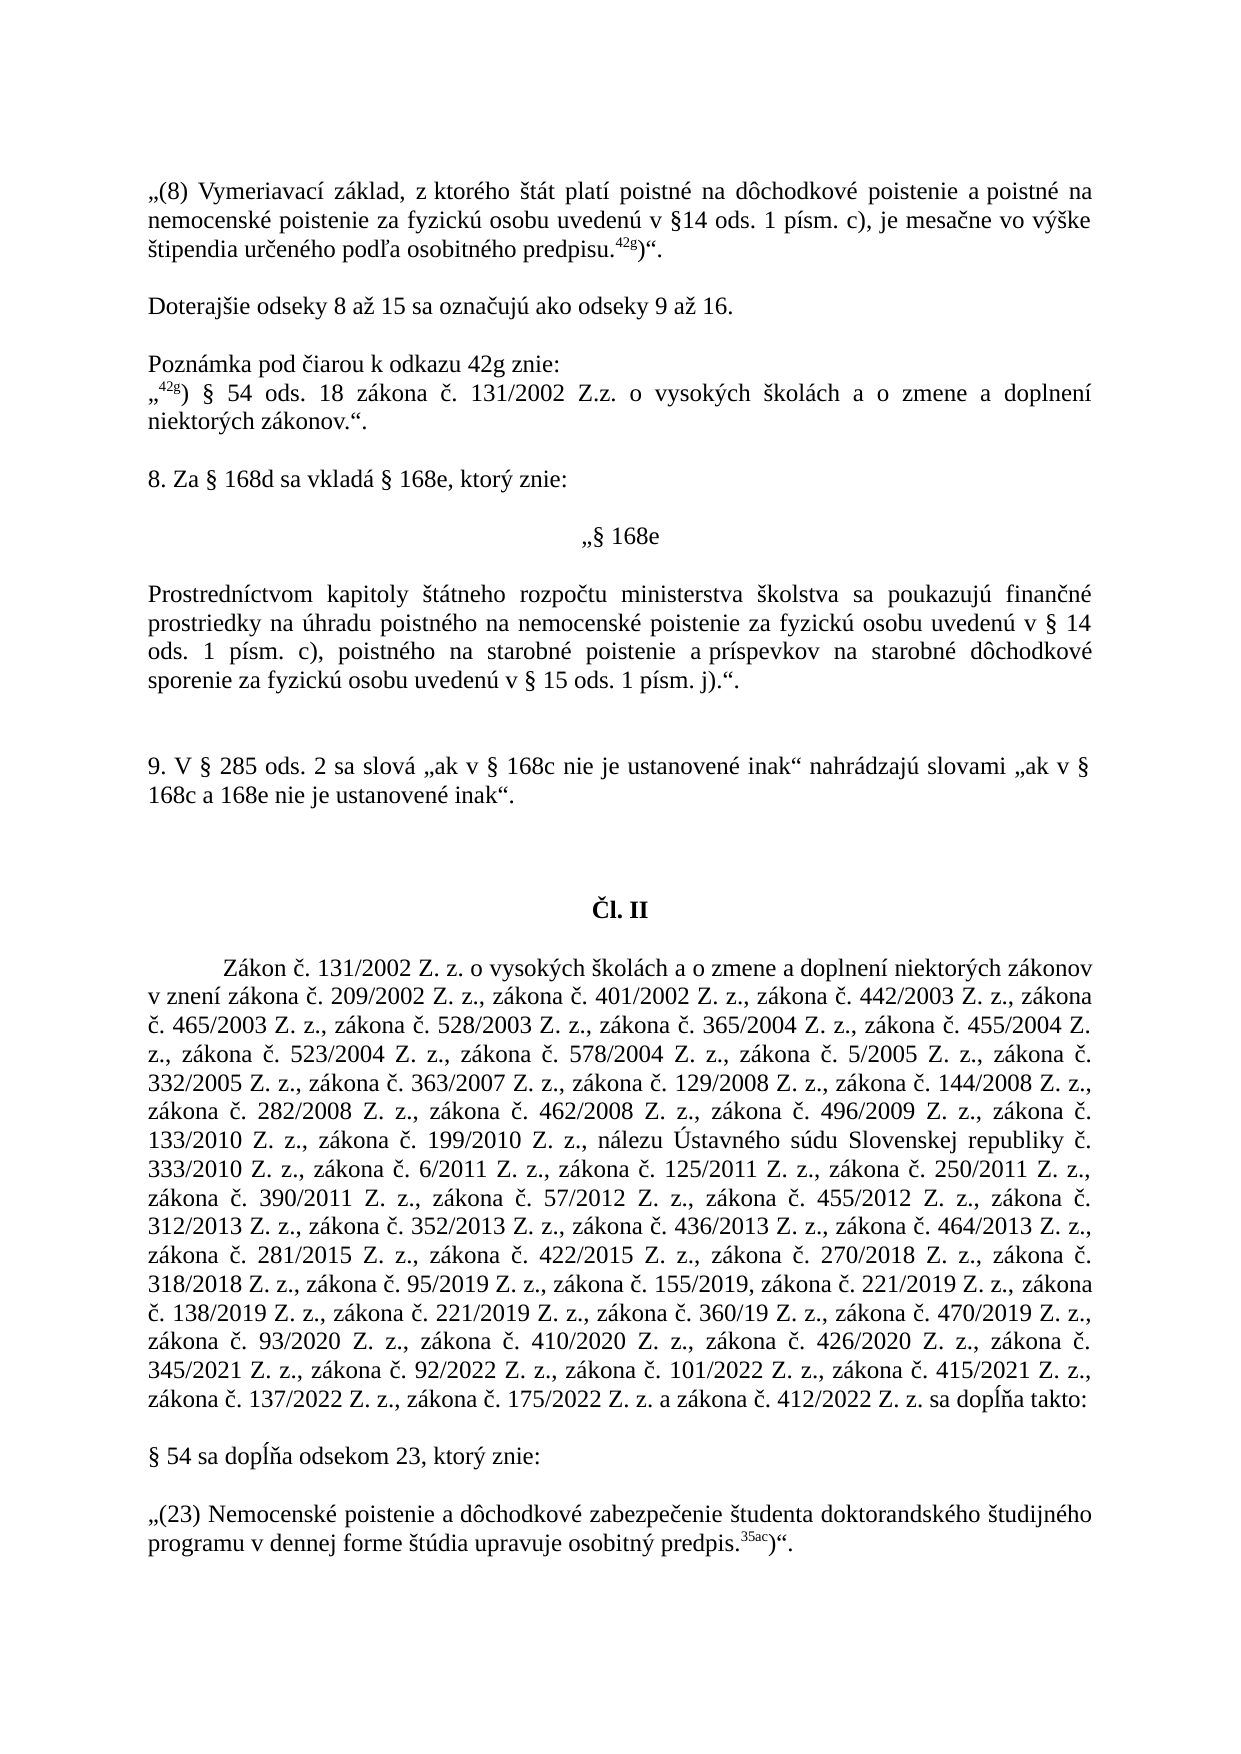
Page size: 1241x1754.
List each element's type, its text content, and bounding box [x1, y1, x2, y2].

text Prostredníctvom kapitoly štátneho rozpočtu ministerstva školstva sa poukazujú finančné prostriedky na úhradu poistného na nemocenské poistenie za fyzickú osobu uvedenú v § 14 ods. 1 písm. c), poistného na starobné poistenie a príspevkov na starobné dôchodkové sporenie za fyzickú osobu uvedenú v § 15 ods. 1 písm. j).“. [148, 579, 1093, 694]
text Poznámka pod čiarou k odkazu 42g znie: [505, 349, 1093, 378]
text „(8) Vymeriavací základ, z ktorého štát platí poistné na dôchodkové poistenie a poistné na nemocenské poistenie za fyzickú osobu uvedenú v §14 ods. 1 písm. c), je mesačne vo výške štipendia určeného podľa osobitného predpisu.42g)“. [148, 176, 1093, 263]
text Doterajšie odseky 8 až 15 sa označujú ako odseky 9 až 16. [148, 291, 1093, 320]
text Poznámka pod čiarou k odkazu 42g znie: [148, 349, 468, 378]
text Zákon č. 131/2002 Z. z. o vysokých školách a o zmene a doplnení niektorých zákonov v znení zákona č. 209/2002 Z. z., zákona č. 401/2002 Z. z., zákona č. 442/2003 Z. z., zákona č. 465/2003 Z. z., zákona č. 528/2003 Z. z., zákona č. 365/2004 Z. z., zákona č. 455/2004 Z. z., zákona č. 523/2004 Z. z., zákona č. 578/2004 Z. z., zákona č. 5/2005 Z. z., zákona č. 332/2005 Z. z., zákona č. 363/2007 Z. z., zákona č. 129/2008 Z. z., zákona č. 144/2008 Z. z., zákona č. 282/2008 Z. z., zákona č. 462/2008 Z. z., zákona č. 496/2009 Z. z., zákona č. 133/2010 Z. z., zákona č. 199/2010 Z. z., nálezu Ústavného súdu Slovenskej republiky č. 333/2010 Z. z., zákona č. 6/2011 Z. z., zákona č. 125/2011 Z. z., zákona č. 250/2011 Z. z., zákona č. 390/2011 Z. z., zákona č. 57/2012 Z. z., zákona č. 455/2012 Z. z., zákona č. 312/2013 Z. z., zákona č. 352/2013 Z. z., zákona č. 436/2013 Z. z., zákona č. 464/2013 Z. z., zákona č. 281/2015 Z. z., zákona č. 422/2015 Z. z., zákona č. 270/2018 Z. z., zákona č. 318/2018 Z. z., zákona č. 95/2019 Z. z., zákona č. 155/2019, zákona č. 221/2019 Z. z., zákona č. 138/2019 Z. z., zákona č. 221/2019 Z. z., zákona č. 360/19 Z. z., zákona č. 470/2019 Z. z., zákona č. 93/2020 Z. z., zákona č. 410/2020 Z. z., zákona č. 426/2020 Z. z., zákona č. 345/2021 Z. z., zákona č. 92/2022 Z. z., zákona č. 101/2022 Z. z., zákona č. 415/2021 Z. z., zákona č. 137/2022 Z. z., zákona č. 175/2022 Z. z. a zákona č. 412/2022 Z. z. sa dopĺňa takto: [148, 953, 1093, 1413]
text „§ 168e [148, 521, 1093, 550]
text 8. Za § 168d sa vkladá § 168e, ktorý znie: [148, 464, 1093, 493]
text „(23) Nemocenské poistenie a dôchodkové zabezpečenie študenta doktorandského študijného programu v dennej forme štúdia upravuje osobitný predpis.35ac)“. [148, 1499, 1093, 1556]
text 9. V § 285 ods. 2 sa slová „ak v § 168c nie je ustanovené inak“ nahrádzajú slovami „ak v § 168c a 168e nie je ustanovené inak“. [148, 751, 1093, 809]
text „42g) § 54 ods. 18 zákona č. 131/2002 Z.z. o vysokých školách a o zmene a doplnení niektorých zákonov.“. [148, 378, 1093, 435]
text Čl. II [148, 895, 1093, 924]
text § 54 sa dopĺňa odsekom 23, ktorý znie: [148, 1441, 1093, 1470]
